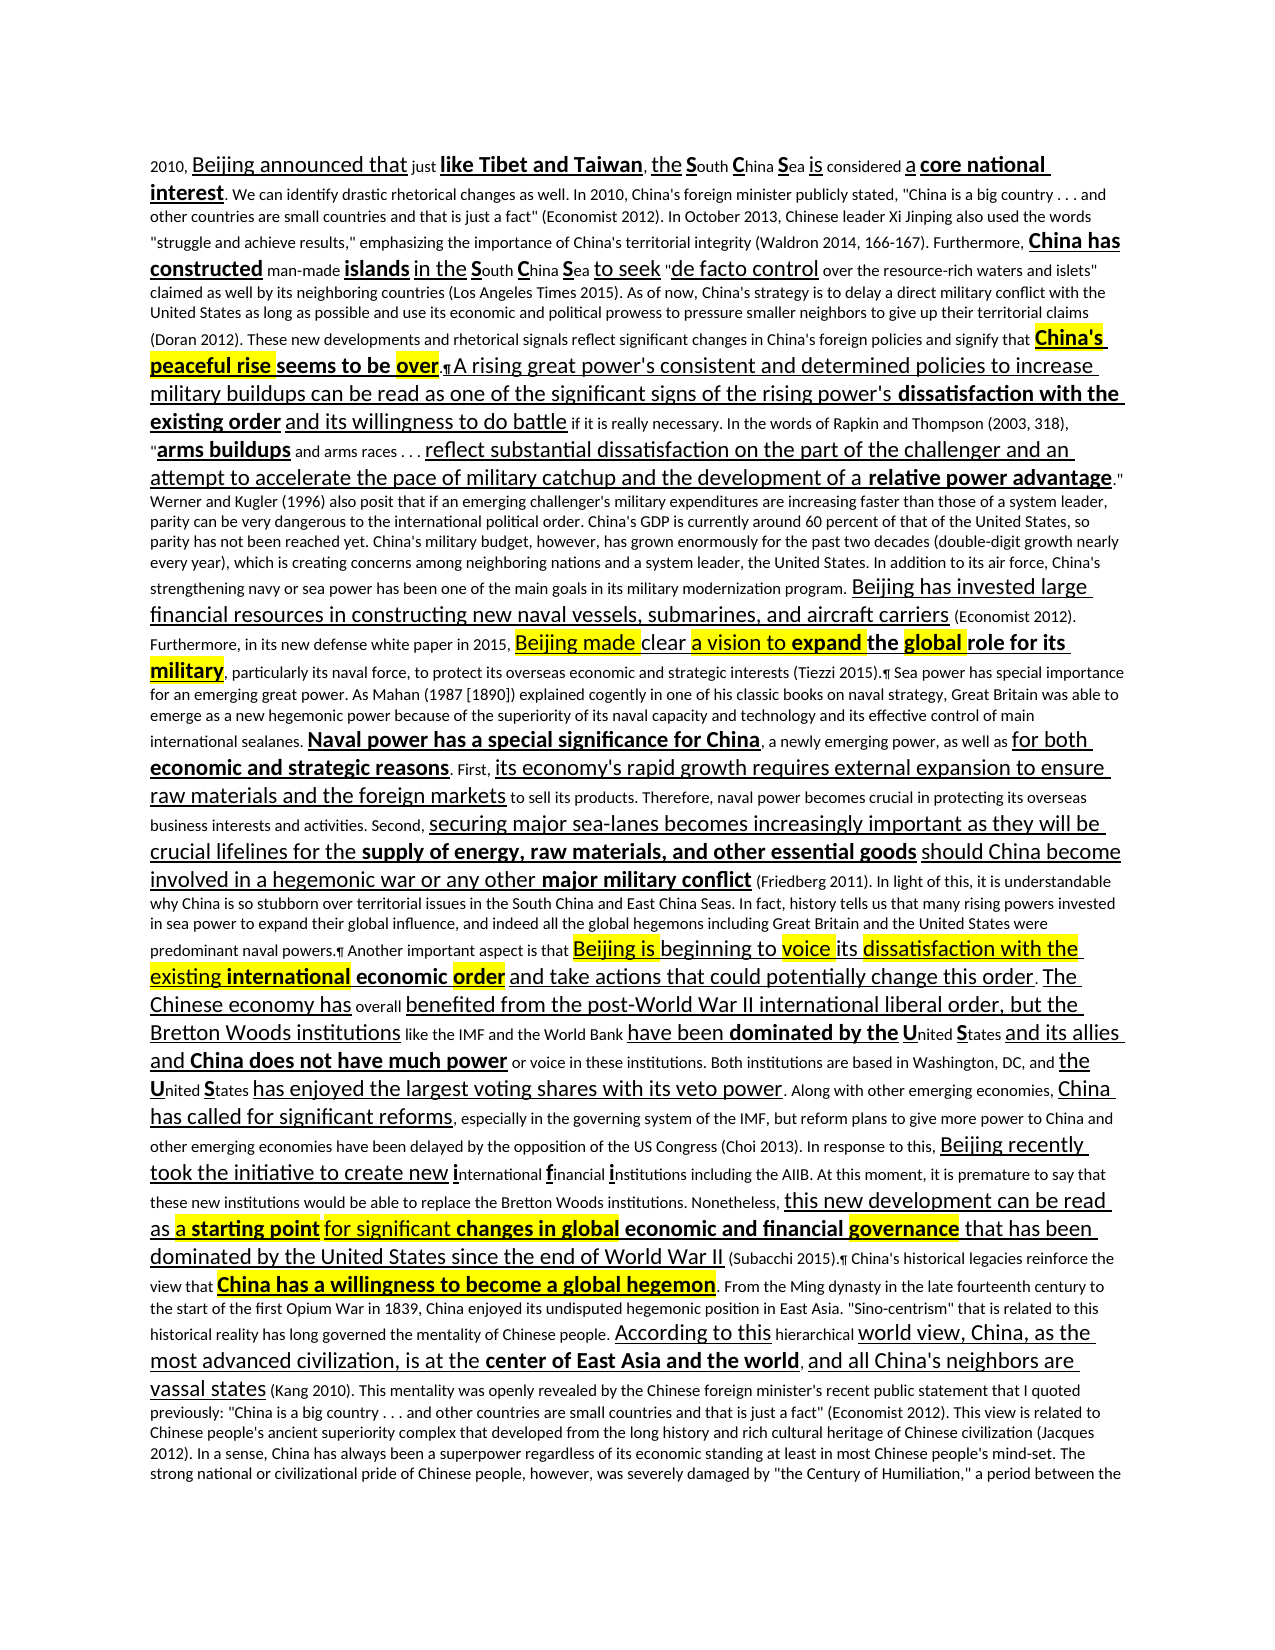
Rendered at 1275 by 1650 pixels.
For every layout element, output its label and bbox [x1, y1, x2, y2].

text [150, 405, 1125, 1484]
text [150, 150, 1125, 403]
